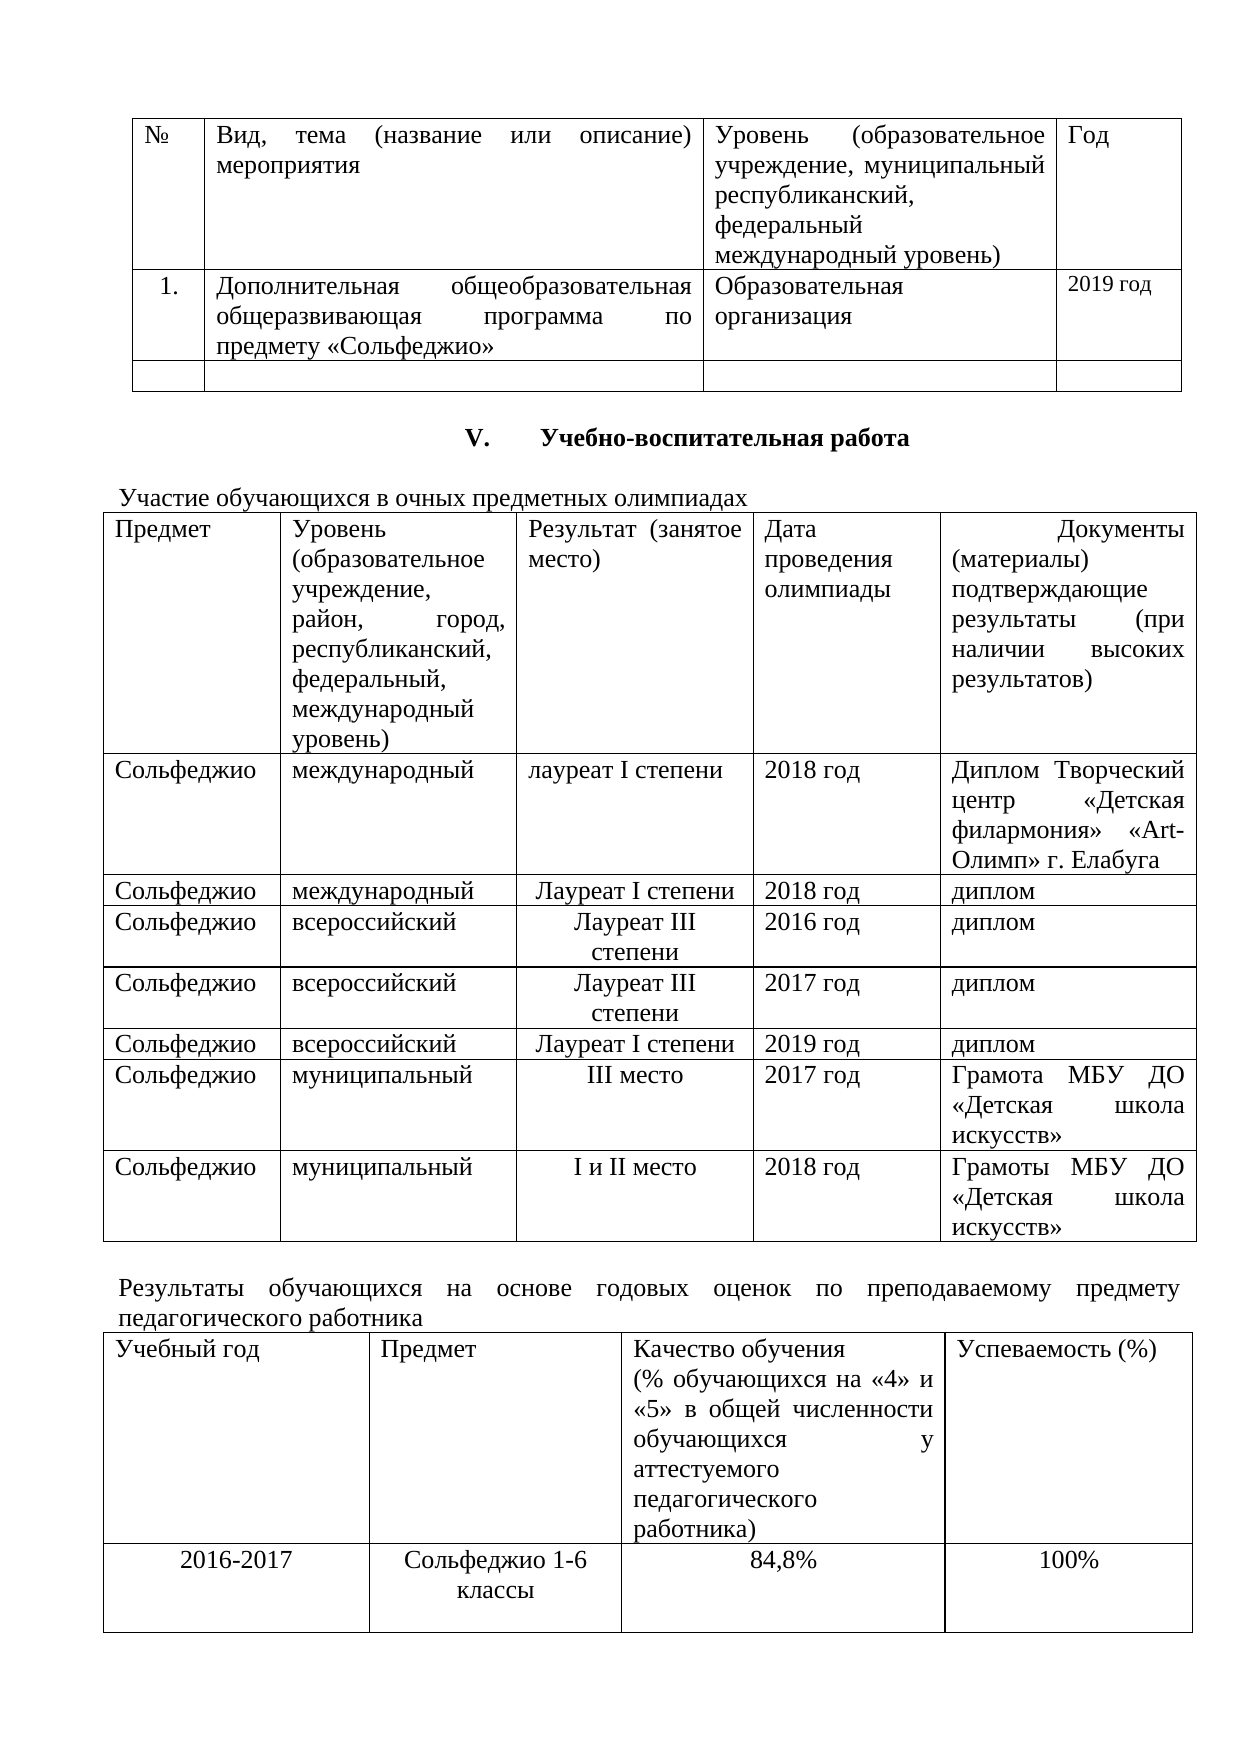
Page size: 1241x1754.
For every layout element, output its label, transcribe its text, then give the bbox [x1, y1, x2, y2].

table_cell [1057, 361, 1181, 391]
table_cell 2018 год [754, 754, 940, 874]
table_cell всероссийский [281, 968, 516, 1027]
table_cell Лауреат III степени [517, 968, 753, 1027]
table_header Дата проведения олимпиады [754, 513, 940, 753]
table_cell всероссийский [281, 1029, 516, 1058]
table_cell 2018 год [754, 875, 940, 905]
table_cell Грамота МБУ ДО «Детская школа искусств» [941, 1060, 1196, 1149]
table_cell I и II место [517, 1151, 753, 1241]
table_cell Диплом Творческий центр «Детская филармония» «Аrt-Олимп» г. Елабуга [941, 754, 1196, 874]
table_cell Лауреат I степени [517, 875, 753, 905]
table_cell 100% [946, 1544, 1192, 1632]
table_header Год [1057, 119, 1181, 269]
table_cell [704, 361, 1056, 391]
table_header Уровень (образовательное учреждение, район, город, республиканский, федеральный, международный уровень) [281, 513, 516, 753]
table_header Уровень (образовательное учреждение, муниципальный республиканский, федеральный международный уровень) [704, 119, 1056, 269]
table_cell 2019 год [754, 1029, 940, 1058]
table_cell 2016-2017 [104, 1544, 369, 1632]
table_cell Сольфеджио [104, 1029, 280, 1058]
table_cell Сольфеджио [104, 968, 280, 1027]
text Результаты обучающихся на основе годовых оценок по преподаваемому предмету педагогического работника [118, 1272, 1181, 1332]
table_header Документы (материалы) подтверждающие результаты (при наличии высоких результатов) [941, 513, 1196, 753]
table_cell диплом [941, 875, 1196, 905]
table_cell 2018 год [754, 1151, 940, 1241]
table_header Предмет [370, 1333, 621, 1543]
table_cell 2019 год [1057, 270, 1181, 360]
table_cell Сольфеджио [104, 1060, 280, 1149]
table_cell Сольфеджио [104, 906, 280, 966]
table_cell Сольфеджио [104, 1151, 280, 1241]
text Участие обучающихся в очных предметных олимпиадах [118, 482, 1181, 512]
table_cell [205, 361, 703, 391]
table_header Предмет [104, 513, 280, 753]
table_cell Грамоты МБУ ДО «Детская школа искусств» [941, 1151, 1196, 1241]
table_header Результат (занятое место) [517, 513, 753, 753]
table_cell 2016 год [754, 906, 940, 966]
table_cell 2017 год [754, 968, 940, 1027]
table_header № [133, 119, 204, 269]
table_cell [133, 361, 204, 391]
table_cell международный [281, 875, 516, 905]
table_cell Лауреат III степени [517, 906, 753, 966]
table_cell всероссийский [281, 906, 516, 966]
table_cell муниципальный [281, 1151, 516, 1241]
table_cell диплом [941, 1029, 1196, 1058]
table_cell 84,8% [622, 1544, 944, 1632]
table_cell Дополнительная общеобразовательная общеразвивающая программа по предмету «Сольфеджио» [205, 270, 703, 360]
list Учебно-воспитательная работа [193, 422, 1181, 452]
table_cell 1. [133, 270, 204, 360]
table_cell диплом [941, 906, 1196, 966]
table_cell Сольфеджио [104, 754, 280, 874]
table_cell лауреат I степени [517, 754, 753, 874]
table_cell муниципальный [281, 1060, 516, 1149]
table_cell Образовательная организация [704, 270, 1056, 360]
table_cell III место [517, 1060, 753, 1149]
table_header Учебный год [104, 1333, 369, 1543]
table_cell Сольфеджио [104, 875, 280, 905]
table_header Успеваемость (%) [946, 1333, 1192, 1543]
table_cell 2017 год [754, 1060, 940, 1149]
table_cell диплом [941, 968, 1196, 1027]
table_cell международный [281, 754, 516, 874]
table_cell Лауреат I степени [517, 1029, 753, 1058]
table_cell Сольфеджио 1-6 классы [370, 1544, 621, 1632]
table_header Вид, тема (название или описание) мероприятия [205, 119, 703, 269]
table_header Качество обучения (% обучающихся на «4» и «5» в общей численности обучающихся у аттестуемого педагогического работника) [622, 1333, 944, 1543]
